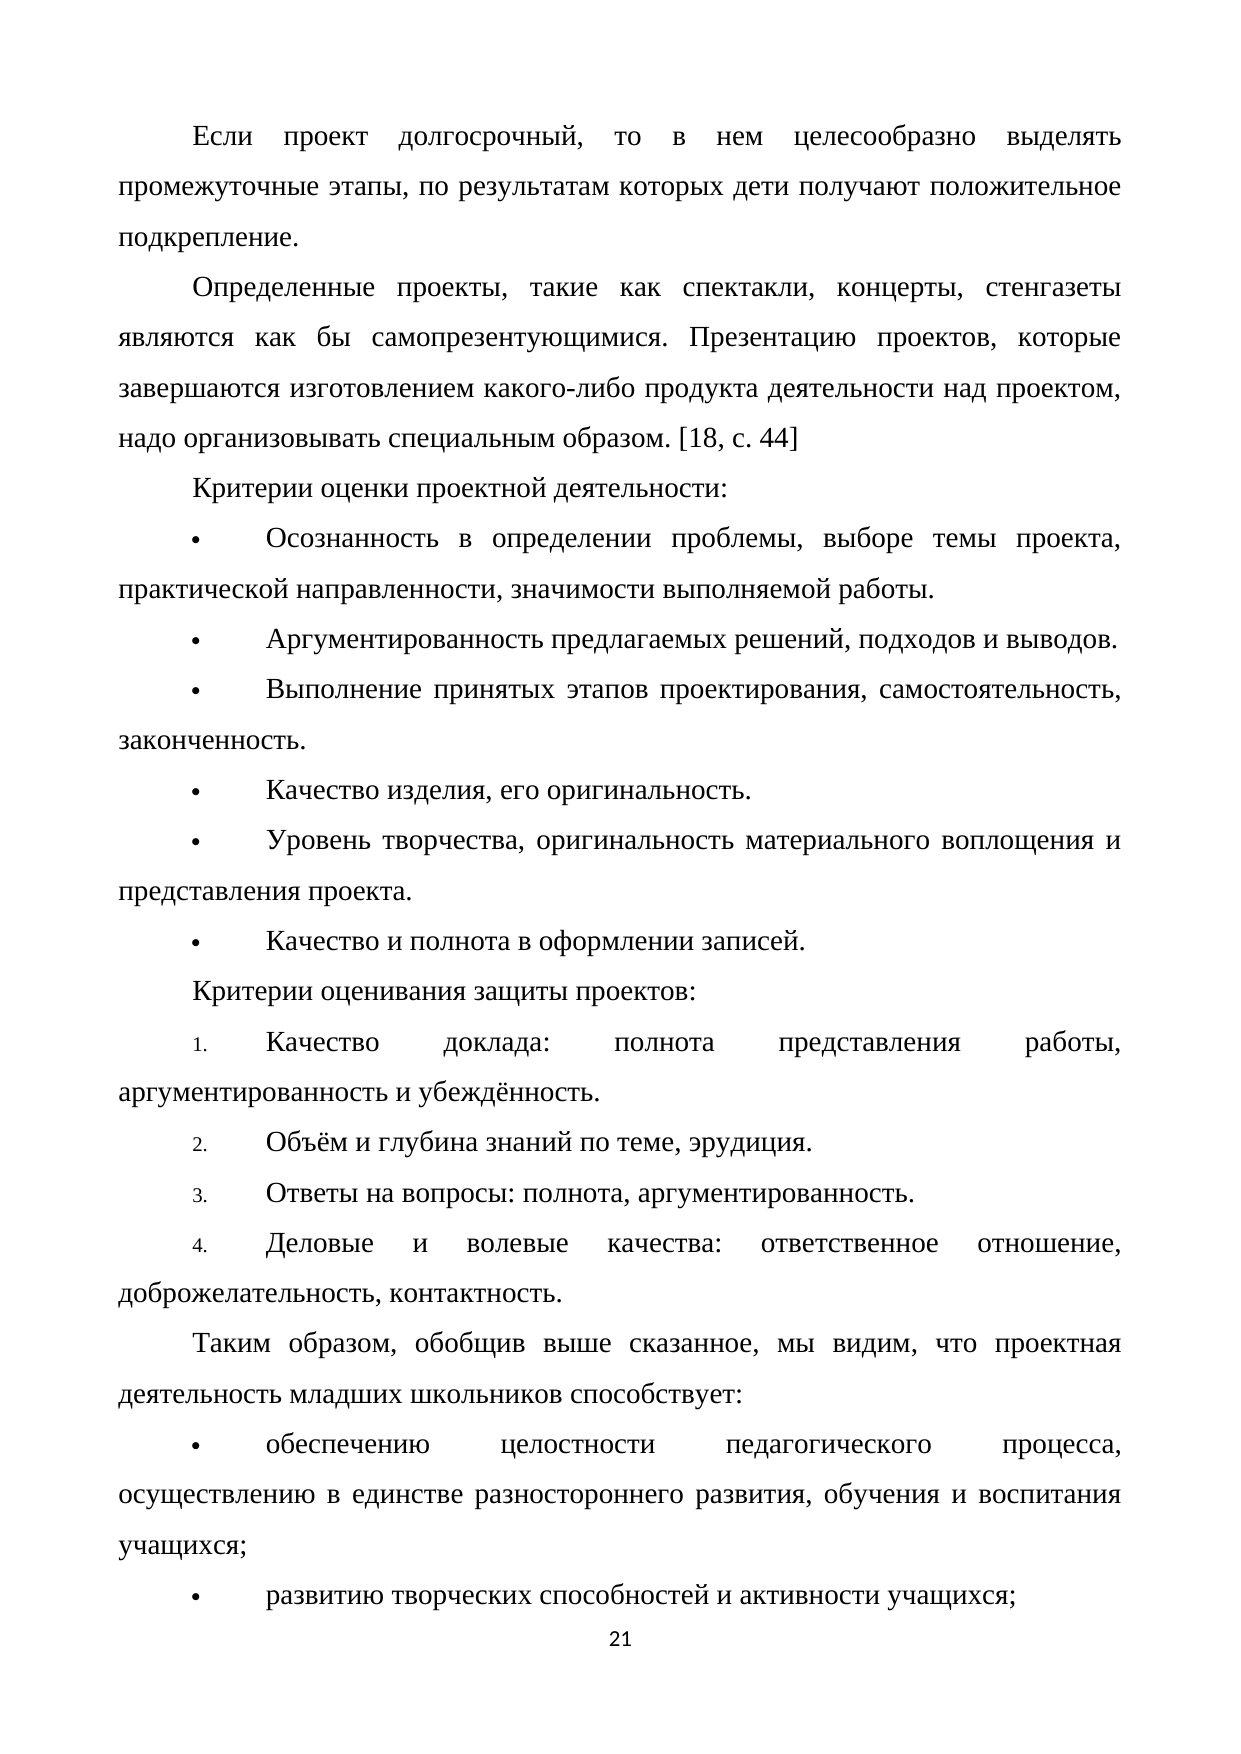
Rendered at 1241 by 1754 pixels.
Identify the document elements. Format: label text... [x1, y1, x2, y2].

list Аргументированность предлагаемых решений, подходов и выводов. [118, 621, 1122, 655]
text Таким образом, обобщив выше сказанное, мы видим, что проектная деятельность младших школьников способствует: [118, 1326, 1122, 1409]
list обеспечению целостности педагогического процесса, осуществлению в единстве разностороннего развития, обучения и воспитания учащихся; [118, 1426, 1122, 1560]
list Объём и глубина знаний по теме, эрудиция. [118, 1124, 1122, 1158]
list Осознанность в определении проблемы, выборе темы проекта, практической направленности, значимости выполняемой работы. [118, 521, 1122, 604]
list Уровень творчества, оригинальность материального воплощения и представления проекта. [118, 822, 1122, 906]
text Определенные проекты, такие как спектакли, концерты, стенгазеты являются как бы самопрезентующимися. Презентацию проектов, которые завершаются изготовлением какого-либо продукта деятельности над проектом, надо организовывать специальным образом. [18, с. 44] [118, 269, 1122, 453]
list Качество и полнота в оформлении записей. [118, 923, 1122, 957]
list Деловые и волевые качества: ответственное отношение, доброжелательность, контактность. [118, 1225, 1122, 1309]
text Критерии оценки проектной деятельности: [118, 470, 1122, 504]
list развитию творческих способностей и активности учащихся; [118, 1577, 1122, 1611]
list Качество изделия, его оригинальность. [118, 772, 1122, 806]
list Качество доклада: полнота представления работы, аргументированность и убеждённость. [118, 1024, 1122, 1108]
list Выполнение принятых этапов проектирования, самостоятельность, законченность. [118, 672, 1122, 755]
text Критерии оценивания защиты проектов: [118, 973, 1122, 1007]
text Если проект долгосрочный, то в нем целесообразно выделять промежуточные этапы, по результатам которых дети получают положительное подкрепление. [118, 118, 1122, 252]
list Ответы на вопросы: полнота, аргументированность. [118, 1175, 1122, 1208]
